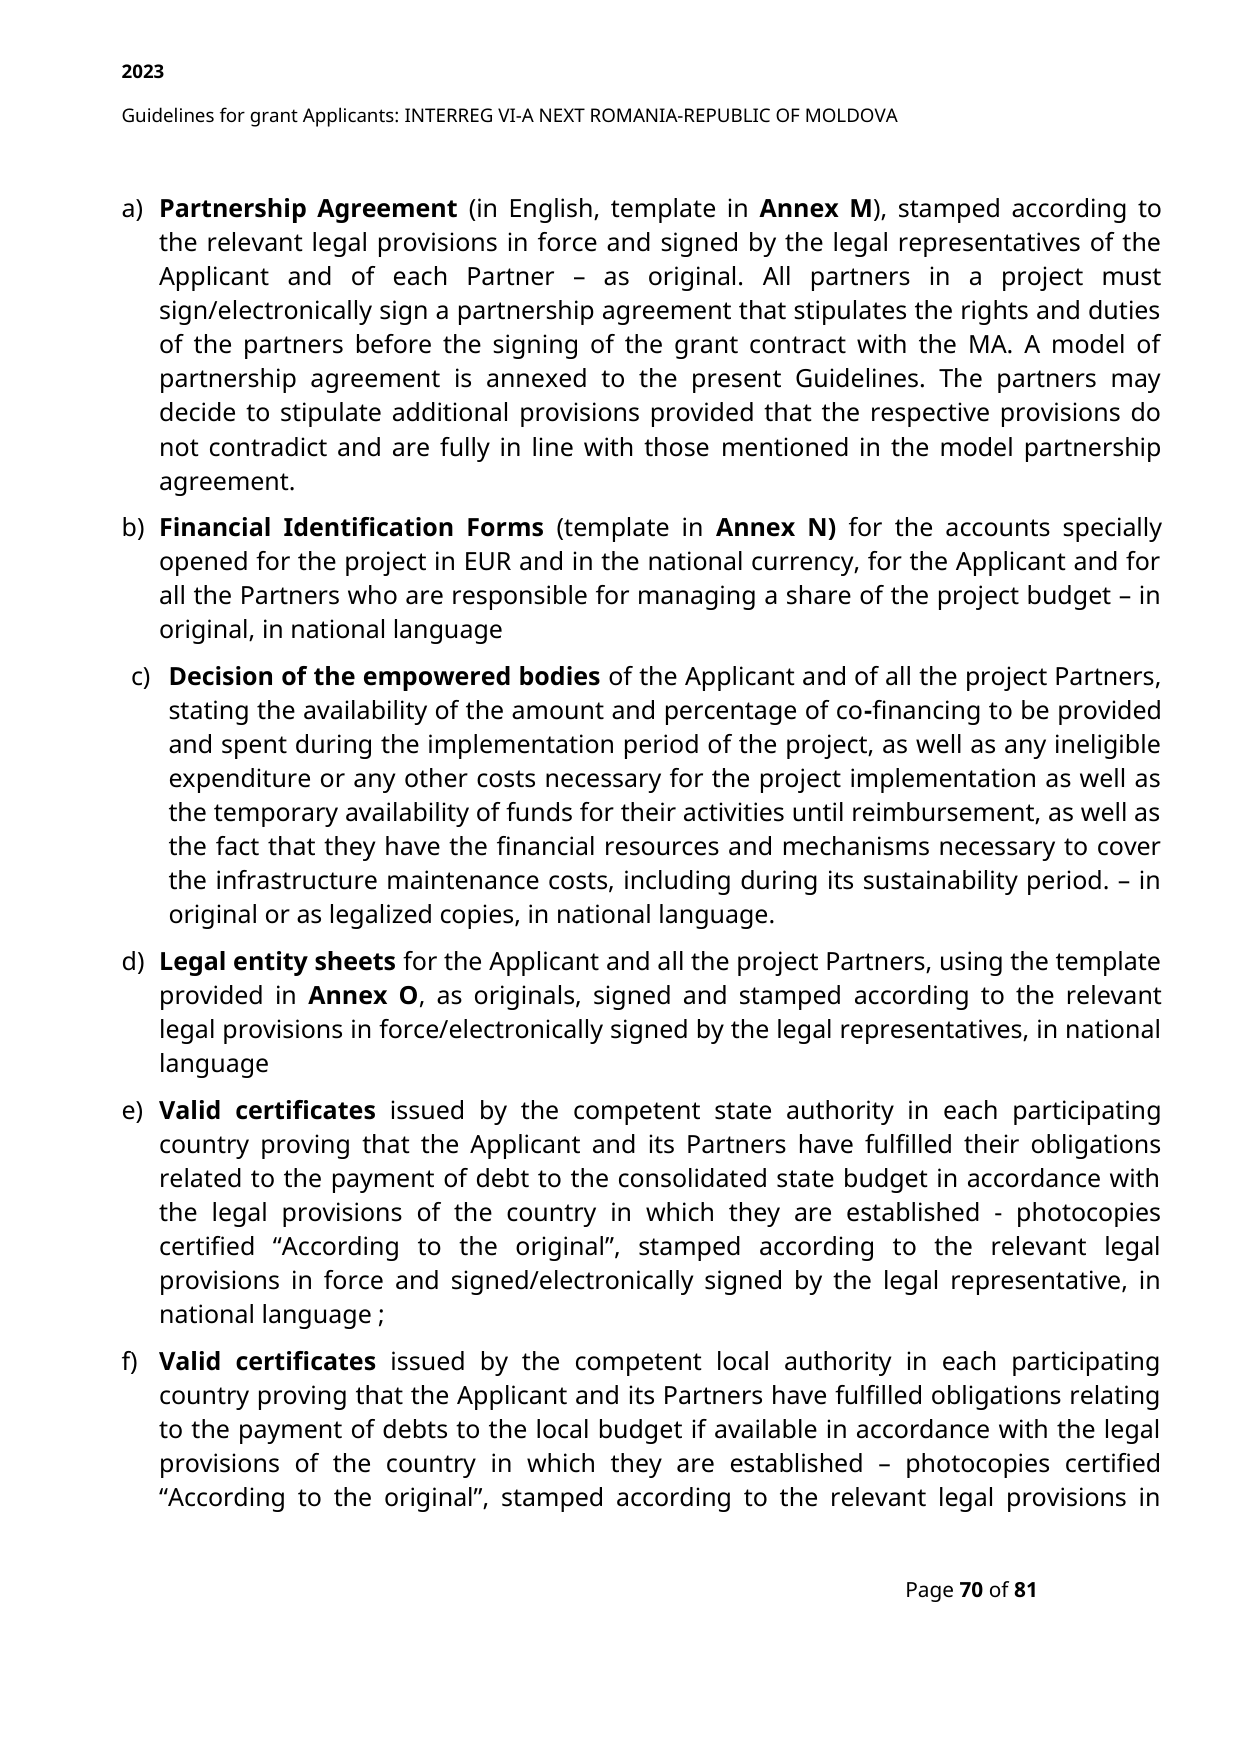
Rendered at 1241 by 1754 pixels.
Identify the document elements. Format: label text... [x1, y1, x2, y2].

list Legal entity sheets for the Applicant and all the project Partners, using the template provided in Annex O, as originals, signed and stamped according to the relevant legal provisions in force/electronically signed by the legal representatives, in national language [121, 943, 1162, 1080]
list Decision of the empowered bodies of the Applicant and of all the project Partners, stating the availability of the amount and percentage of co-financing to be provided and spent during the implementation period of the project, as well as any ineligible expenditure or any other costs necessary for the project implementation as well as the temporary availability of funds for their activities until reimbursement, as well as the fact that they have the financial resources and mechanisms necessary to cover the infrastructure maintenance costs, including during its sustainability period. – in original or as legalized copies, in national language. [131, 658, 1162, 931]
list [121, 1343, 1162, 1513]
list Partnership Agreement (in English, template in Annex M), stamped according to the relevant legal provisions in force and signed by the legal representatives of the Applicant and of each Partner – as original. All partners in a project must sign/electronically sign a partnership agreement that stipulates the rights and duties of the partners before the signing of the grant contract with the MA. A model of partnership agreement is annexed to the present Guidelines. The partners may decide to stipulate additional provisions provided that the respective provisions do not contradict and are fully in line with those mentioned in the model partnership agreement. [121, 191, 1162, 497]
list Valid certificates issued by the competent state authority in each participating country proving that the Applicant and its Partners have fulfilled their obligations related to the payment of debt to the consolidated state budget in accordance with the legal provisions of the country in which they are established - photocopies certified “According to the original”, stamped according to the relevant legal provisions in force and signed/electronically signed by the legal representative, in national language ; [121, 1092, 1162, 1331]
list Financial Identification Forms (template in Annex N) for the accounts specially opened for the project in EUR and in the national currency, for the Applicant and for all the Partners who are responsible for managing a share of the project budget – in original, in national language [121, 510, 1162, 646]
